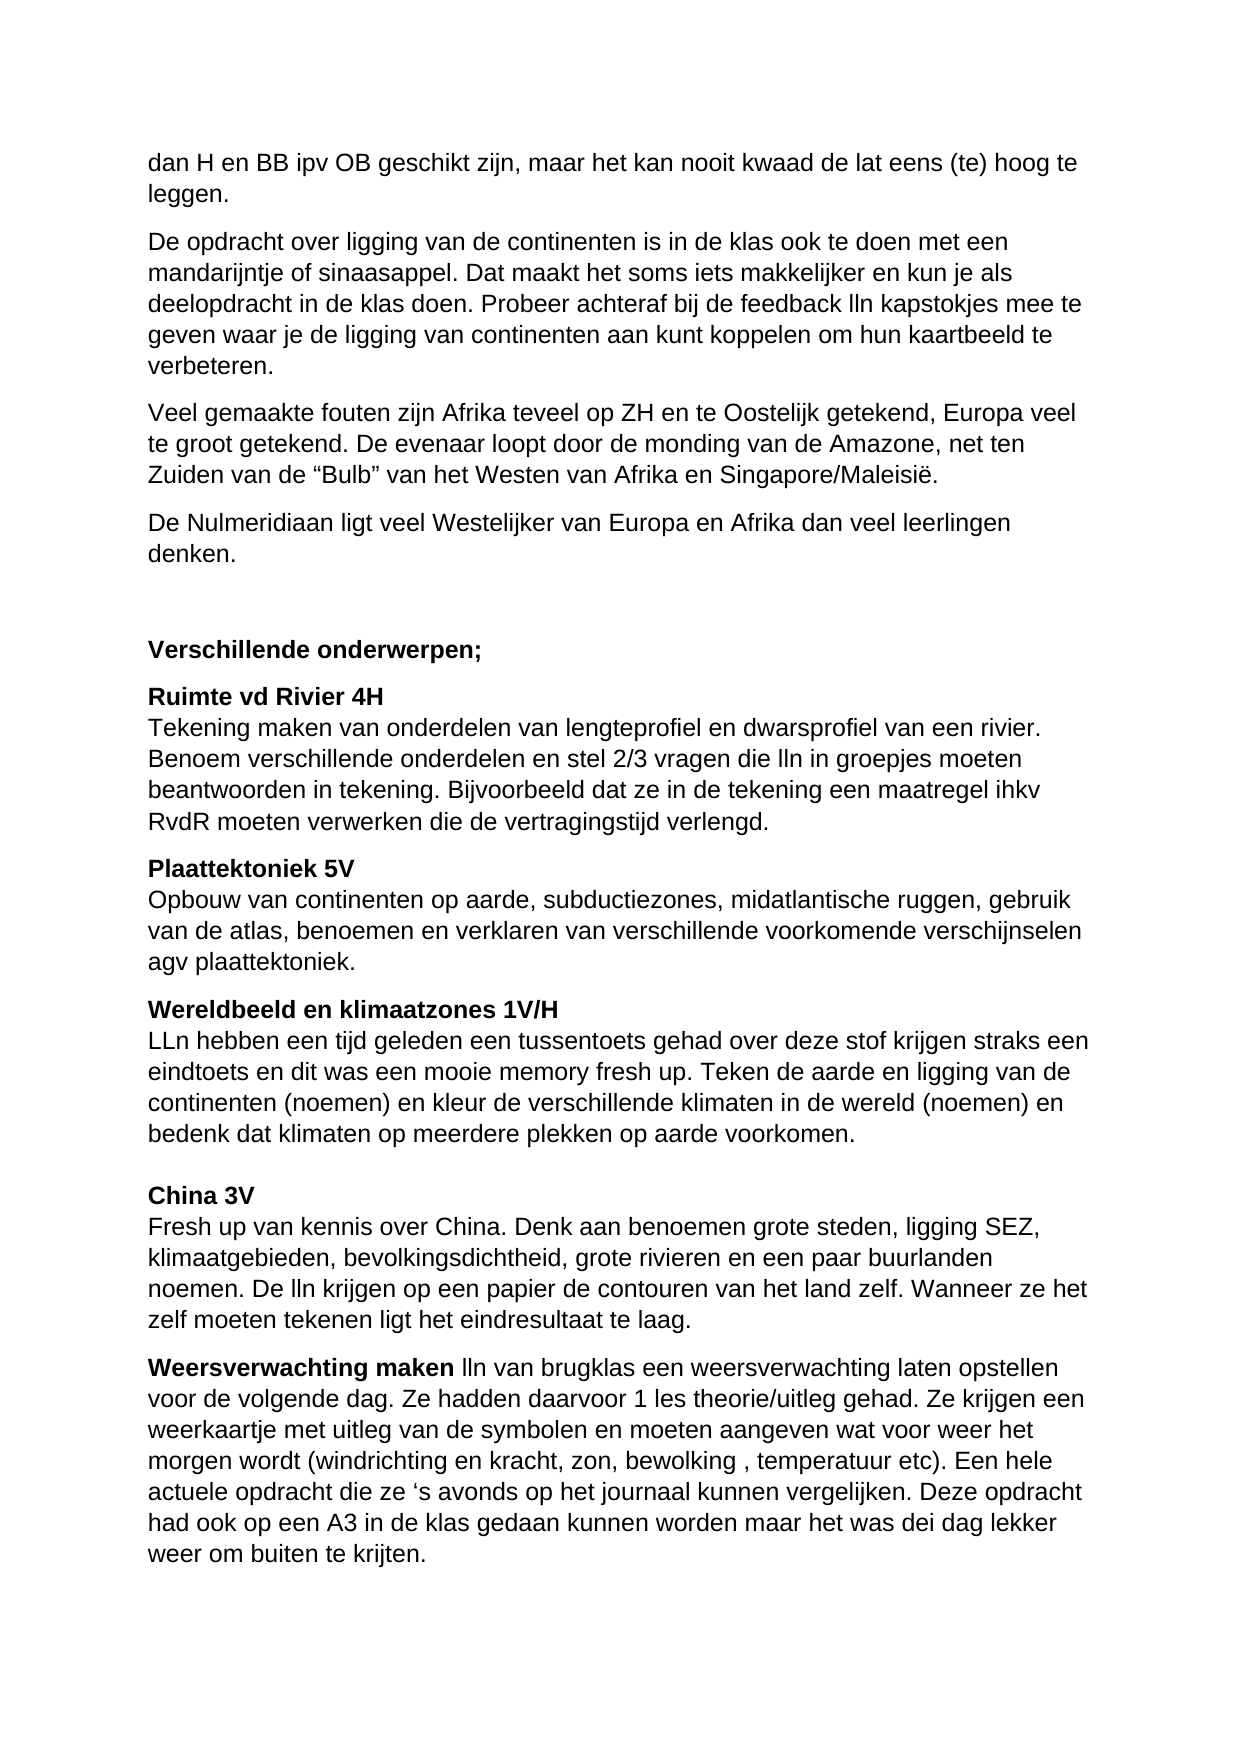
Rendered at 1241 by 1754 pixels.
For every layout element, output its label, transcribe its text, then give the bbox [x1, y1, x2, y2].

text Wereldbeeld en klimaatzones 1V/H LLn hebben een tijd geleden een tussentoets gehad over deze stof krijgen straks een eindtoets en dit was een mooie memory fresh up. Teken de aarde en ligging van de continenten (noemen) en kleur de verschillende klimaten in de wereld (noemen) en bedenk dat klimaten op meerdere plekken op aarde voorkomen. China 3V Fresh up van kennis over China. Denk aan benoemen grote steden, ligging SEZ, klimaatgebieden, bevolkingsdichtheid, grote rivieren en een paar buurlanden noemen. De lln krijgen op een papier de contouren van het land zelf. Wanneer ze het zelf moeten tekenen ligt het eindresultaat te laag. [148, 995, 1092, 1334]
text Ruimte vd Rivier 4H Tekening maken van onderdelen van lengteprofiel en dwarsprofiel van een rivier. Benoem verschillende onderdelen en stel 2/3 vragen die lln in groepjes moeten beantwoorden in tekening. Bijvoorbeeld dat ze in de tekening een maatregel ihkv RvdR moeten verwerken die de vertragingstijd verlengd. [148, 682, 1092, 835]
text De Nulmeridiaan ligt veel Westelijker van Europa en Afrika dan veel leerlingen denken. [148, 508, 1092, 568]
text Verschillende onderwerpen; [148, 634, 1092, 663]
text Weersverwachting maken lln van brugklas een weersverwachting laten opstellen voor de volgende dag. Ze hadden daarvoor 1 les theorie/uitleg gehad. Ze krijgen een weerkaartje met uitleg van de symbolen en moeten aangeven wat voor weer het morgen wordt (windrichting en kracht, zon, bewolking , temperatuur etc). Een hele actuele opdracht die ze ‘s avonds op het journaal kunnen vergelijken. Deze opdracht had ook op een A3 in de klas gedaan kunnen worden maar het was dei dag lekker weer om buiten te krijten. [148, 1353, 1092, 1568]
text De opdracht over ligging van de continenten is in de klas ook te doen met een mandarijntje of sinaasappel. Dat maakt het soms iets makkelijker en kun je als deelopdracht in de klas doen. Probeer achteraf bij de feedback lln kapstokjes mee te geven waar je de ligging van continenten aan kunt koppelen om hun kaartbeeld te verbeteren. [148, 226, 1092, 379]
text Veel gemaakte fouten zijn Afrika teveel op ZH en te Oostelijk getekend, Europa veel te groot getekend. De evenaar loopt door de monding van de Amazone, net ten Zuiden van de “Bulb” van het Westen van Afrika en Singapore/Maleisië. [148, 398, 1092, 489]
text Plaattektoniek 5V Opbouw van continenten op aarde, subductiezones, midatlantische ruggen, gebruik van de atlas, benoemen en verklaren van verschillende voorkomende verschijnselen agv plaattektoniek. [148, 854, 1092, 976]
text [148, 148, 1092, 207]
